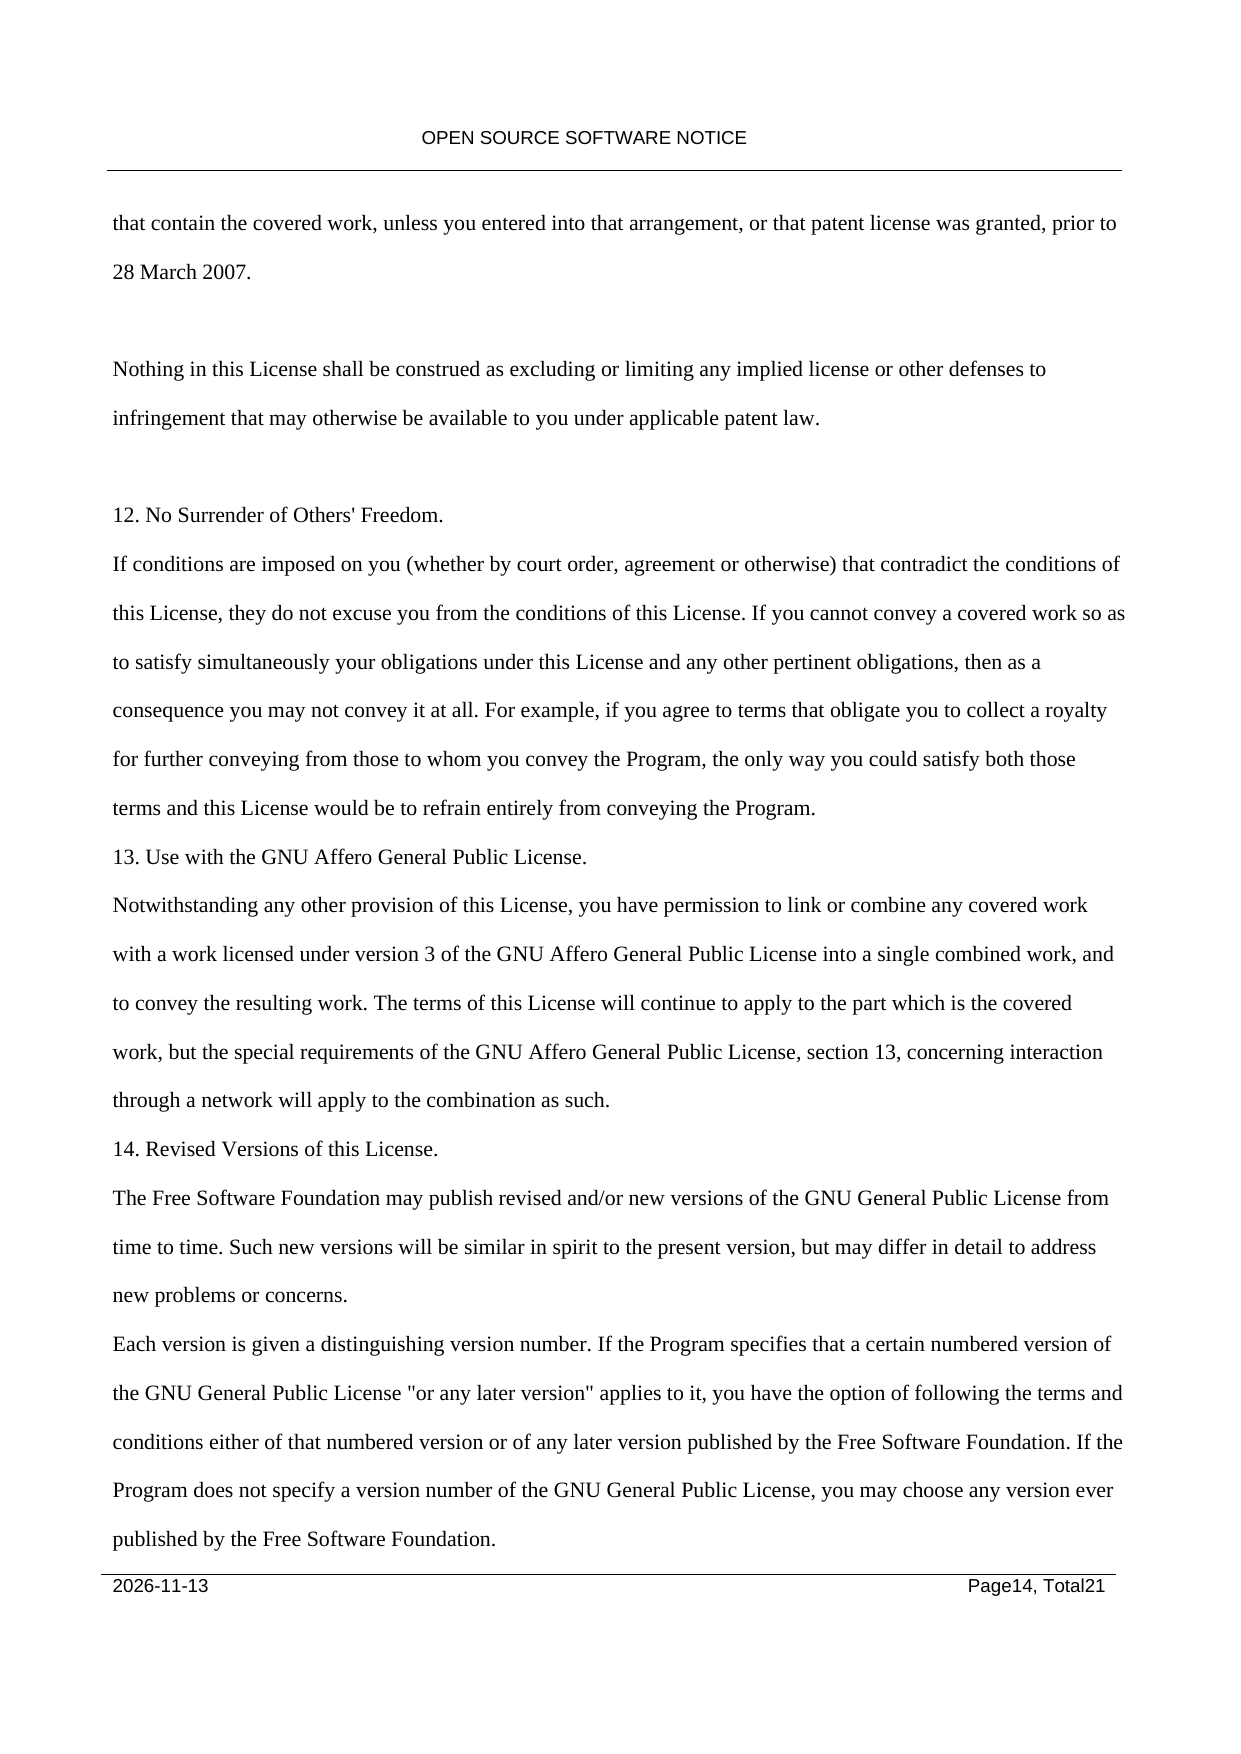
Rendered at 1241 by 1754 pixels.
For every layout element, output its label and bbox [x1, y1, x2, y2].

text [112, 206, 1128, 1555]
